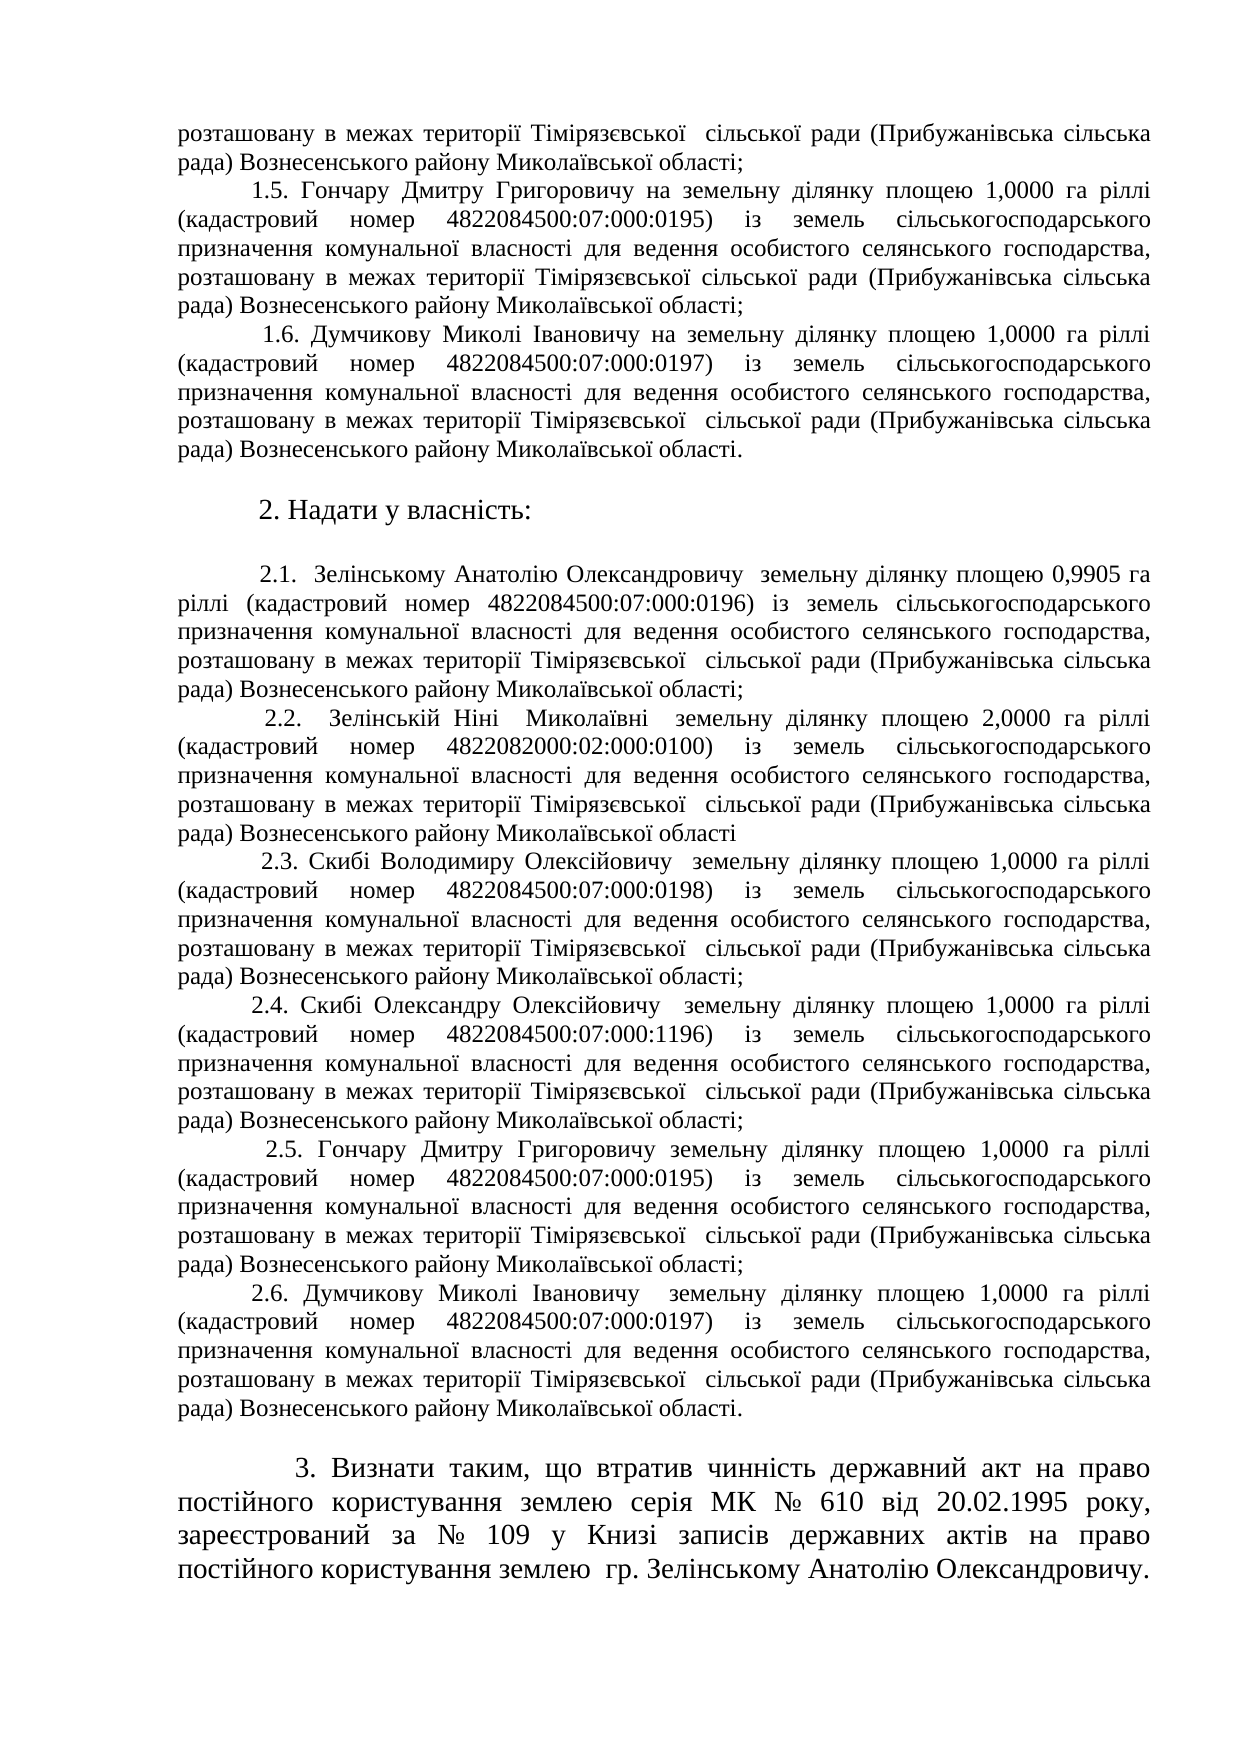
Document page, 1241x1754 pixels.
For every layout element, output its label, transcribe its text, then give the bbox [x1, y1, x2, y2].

text 2.1. Зелінському Анатолію Олександровичу земельну ділянку площею 0,9905 га ріллі (кадастровий номер 4822084500:07:000:0196) із земель сільськогосподарського призначення комунальної власності для ведення особистого селянського господарства, розташовану в межах території Тімірязєвської сільської ради (Прибужанівська сільська рада) Вознесенського району Миколаївської області; [177, 559, 1152, 703]
text 2.6. Думчикову Миколі Івановичу земельну ділянку площею 1,0000 га ріллі (кадастровий номер 4822084500:07:000:0197) із земель сільськогосподарського призначення комунальної власності для ведення особистого селянського господарства, розташовану в межах території Тімірязєвської сільської ради (Прибужанівська сільська рада) Вознесенського району Миколаївської області. [177, 1278, 1152, 1421]
text 1.6. Думчикову Миколі Івановичу на земельну ділянку площею 1,0000 га ріллі (кадастровий номер 4822084500:07:000:0197) із земель сільськогосподарського призначення комунальної власності для ведення особистого селянського господарства, розташовану в межах території Тімірязєвської сільської ради (Прибужанівська сільська рада) Вознесенського району Миколаївської області. [177, 319, 1152, 463]
text 2. Надати у власність: [177, 492, 1152, 525]
text 2.3. Скибі Володимиру Олексійовичу земельну ділянку площею 1,0000 га ріллі (кадастровий номер 4822084500:07:000:0198) із земель сільськогосподарського призначення комунальної власності для ведення особистого селянського господарства, розташовану в межах території Тімірязєвської сільської ради (Прибужанівська сільська рада) Вознесенського району Миколаївської області; [177, 846, 1152, 990]
text 1.5. Гончару Дмитру Григоровичу на земельну ділянку площею 1,0000 га ріллі (кадастровий номер 4822084500:07:000:0195) із земель сільськогосподарського призначення комунальної власності для ведення особистого селянського господарства, розташовану в межах території Тімірязєвської сільської ради (Прибужанівська сільська рада) Вознесенського району Миколаївської області; [177, 176, 1152, 319]
text 2.5. Гончару Дмитру Григоровичу земельну ділянку площею 1,0000 га ріллі (кадастровий номер 4822084500:07:000:0195) із земель сільськогосподарського призначення комунальної власності для ведення особистого селянського господарства, розташовану в межах території Тімірязєвської сільської ради (Прибужанівська сільська рада) Вознесенського району Миколаївської області; [177, 1134, 1152, 1278]
text 2.4. Скибі Олександру Олексійовичу земельну ділянку площею 1,0000 га ріллі (кадастровий номер 4822084500:07:000:1196) із земель сільськогосподарського призначення комунальної власності для ведення особистого селянського господарства, розташовану в межах території Тімірязєвської сільської ради (Прибужанівська сільська рада) Вознесенського району Миколаївської області; [177, 990, 1152, 1134]
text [177, 118, 1152, 176]
text 2.2. Зелінській Ніні Миколаївні земельну ділянку площею 2,0000 га ріллі (кадастровий номер 4822082000:02:000:0100) із земель сільськогосподарського призначення комунальної власності для ведення особистого селянського господарства, розташовану в межах території Тімірязєвської сільської ради (Прибужанівська сільська рада) Вознесенського району Миколаївської області [177, 703, 1152, 846]
text 3. Визнати таким, що втратив чинність державний акт на право постійного користування землею серія МК № 610 від 20.02.1995 року, зареєстрований за № 109 у Книзі записів державних актів на право постійного користування землею гр. Зелінському Анатолію Олександровичу. [177, 1450, 1152, 1584]
